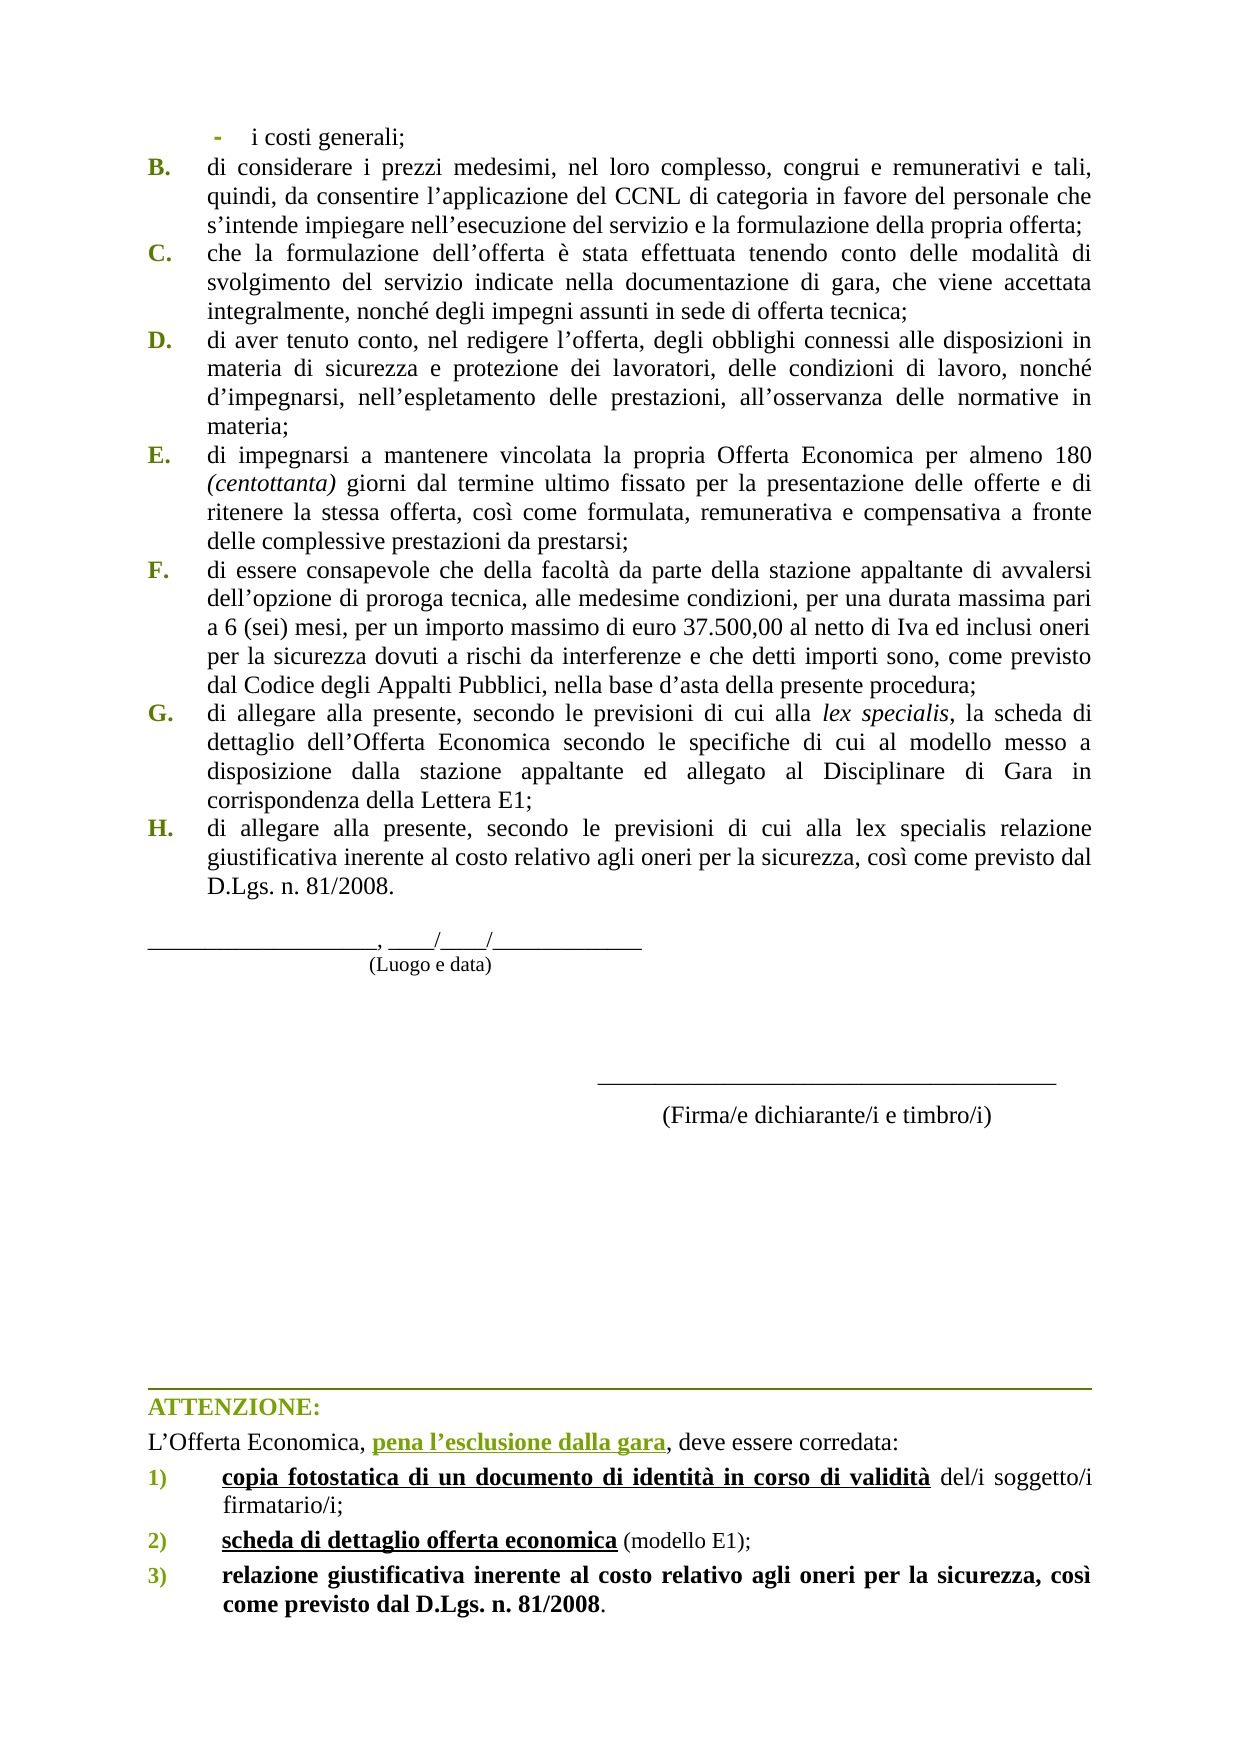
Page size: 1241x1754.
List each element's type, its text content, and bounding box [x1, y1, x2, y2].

text (Luogo e data) [295, 952, 709, 976]
text ATTENZIONE: [148, 1390, 1092, 1420]
text ________________________________________ [561, 1061, 1092, 1087]
list di considerare i prezzi medesimi, nel loro complesso, congrui e remunerativi e tali, quindi, da consentire l’applicazione del CCNL di categoria in favore del personale che s’intende impiegare nell’esecuzione del servizio e la formulazione della propria offerta; [148, 152, 1092, 238]
list di essere consapevole che della facoltà da parte della stazione appaltante di avvalersi dell’opzione di proroga tecnica, alle medesime condizioni, per una durata massima pari a 6 (sei) mesi, per un importo massimo di euro 37.500,00 al netto di Iva ed inclusi oneri per la sicurezza dovuti a rischi da interferenze e che detti importi sono, come previsto dal Codice degli Appalti Pubblici, nella base d’asta della presente procedura; [148, 555, 1092, 698]
list di aver tenuto conto, nel redigere l’offerta, degli obblighi connessi alle disposizioni in materia di sicurezza e protezione dei lavoratori, delle condizioni di lavoro, nonché d’impegnarsi, nell’espletamento delle prestazioni, all’osservanza delle normative in materia; [148, 325, 1092, 440]
list copia fotostatica di un documento di identità in corso di validità del/i soggetto/i firmatario/i; [148, 1462, 1092, 1519]
text L’Offerta Economica, pena l’esclusione dalla gara, deve essere corredata: [148, 1427, 1092, 1455]
list di allegare alla presente, secondo le previsioni di cui alla lex specialis relazione giustificativa inerente al costo relativo agli oneri per la sicurezza, così come previsto dal D.Lgs. n. 81/2008. [148, 813, 1092, 900]
list di impegnarsi a mantenere vincolata la propria Offerta Economica per almeno 180 (centottanta) giorni dal termine ultimo fissato per la presentazione delle offerte e di ritenere la stessa offerta, così come formulata, remunerativa e compensativa a fronte delle complessive prestazioni da prestarsi; [148, 440, 1092, 555]
text ____________________, ____/____/_____________ [148, 926, 1092, 952]
list scheda di dettaglio offerta economica (modello E1); [148, 1525, 1092, 1554]
list i costi generali; [214, 118, 1092, 152]
list di allegare alla presente, secondo le previsioni di cui alla lex specialis, la scheda di dettaglio dell’Offerta Economica secondo le specifiche di cui al modello messo a disposizione dalla stazione appaltante ed allegato al Disciplinare di Gara in corrispondenza della Lettera E1; [148, 698, 1092, 813]
text (Firma/e dichiarante/i e timbro/i) [561, 1100, 1092, 1129]
list relazione giustificativa inerente al costo relativo agli oneri per la sicurezza, così come previsto dal D.Lgs. n. 81/2008. [148, 1560, 1092, 1618]
list che la formulazione dell’offerta è stata effettuata tenendo conto delle modalità di svolgimento del servizio indicate nella documentazione di gara, che viene accettata integralmente, nonché degli impegni assunti in sede di offerta tecnica; [148, 238, 1092, 325]
